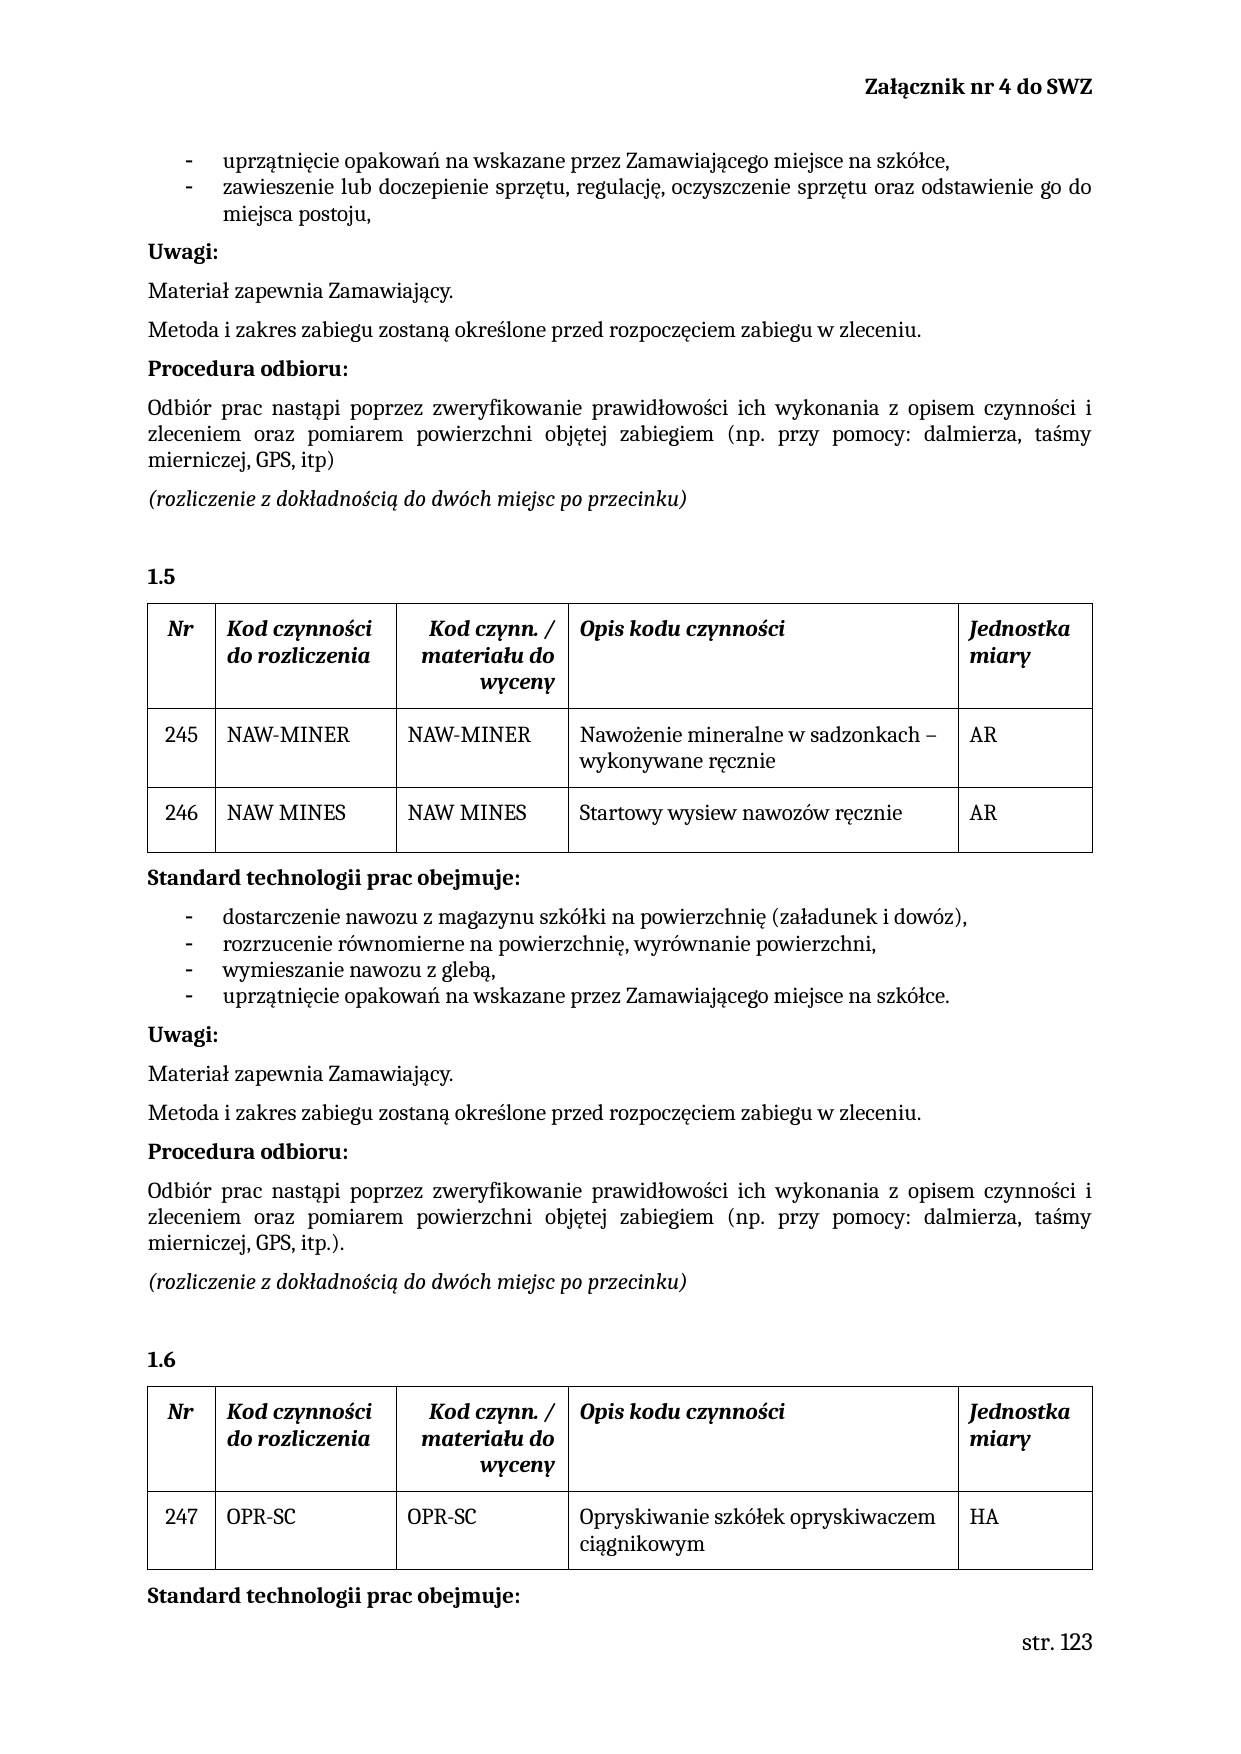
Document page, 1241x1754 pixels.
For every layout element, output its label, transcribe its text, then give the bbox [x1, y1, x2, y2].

text Materiał zapewnia Zamawiający. [148, 1061, 1093, 1087]
text Uwagi: [148, 1022, 1093, 1048]
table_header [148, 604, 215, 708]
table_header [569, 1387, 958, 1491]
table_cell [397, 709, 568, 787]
list uprzątnięcie opakowań na wskazane przez Zamawiającego miejsce na szkółce. [185, 983, 1093, 1009]
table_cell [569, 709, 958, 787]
text 1.6 [148, 1347, 1093, 1373]
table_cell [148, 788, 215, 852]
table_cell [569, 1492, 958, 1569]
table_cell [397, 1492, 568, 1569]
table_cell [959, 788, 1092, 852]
text (rozliczenie z dokładnością do dwóch miejsc po przecinku) [148, 486, 1093, 512]
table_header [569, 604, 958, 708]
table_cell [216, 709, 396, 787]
list uprzątnięcie opakowań na wskazane przez Zamawiającego miejsce na szkółce, [185, 148, 1093, 174]
text Metoda i zakres zabiegu zostaną określone przed rozpoczęciem zabiegu w zleceniu. [148, 1100, 1093, 1126]
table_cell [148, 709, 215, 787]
text Odbiór prac nastąpi poprzez zweryfikowanie prawidłowości ich wykonania z opisem czynności i zleceniem oraz pomiarem powierzchni objętej zabiegiem (np. przy pomocy: dalmierza, taśmy mierniczej, GPS, itp.). [148, 1177, 1093, 1256]
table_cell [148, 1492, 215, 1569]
text Odbiór prac nastąpi poprzez zweryfikowanie prawidłowości ich wykonania z opisem czynności i zleceniem oraz pomiarem powierzchni objętej zabiegiem (np. przy pomocy: dalmierza, taśmy mierniczej, GPS, itp) [148, 394, 1093, 474]
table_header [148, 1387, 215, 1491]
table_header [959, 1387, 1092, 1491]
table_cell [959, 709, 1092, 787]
list zawieszenie lub doczepienie sprzętu, regulację, oczyszczenie sprzętu oraz odstawienie go do miejsca postoju, [185, 174, 1093, 227]
list dostarczenie nawozu z magazynu szkółki na powierzchnię (załadunek i dowóz), [185, 904, 1093, 930]
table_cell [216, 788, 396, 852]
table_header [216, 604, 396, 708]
text Procedura odbioru: [148, 1138, 1093, 1165]
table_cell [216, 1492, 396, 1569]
text 1.5 [148, 564, 1093, 590]
text Materiał zapewnia Zamawiający. [148, 278, 1093, 304]
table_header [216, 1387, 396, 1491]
text (rozliczenie z dokładnością do dwóch miejsc po przecinku) [148, 1269, 1093, 1295]
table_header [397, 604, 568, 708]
list rozrzucenie równomierne na powierzchnię, wyrównanie powierzchni, [185, 930, 1093, 957]
text Uwagi: [148, 239, 1093, 266]
list wymieszanie nawozu z glebą, [185, 957, 1093, 983]
text Standard technologii prac obejmuje: [148, 865, 1093, 892]
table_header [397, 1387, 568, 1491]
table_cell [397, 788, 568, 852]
text Procedura odbioru: [148, 356, 1093, 382]
text Standard technologii prac obejmuje: [148, 1583, 1093, 1609]
text Metoda i zakres zabiegu zostaną określone przed rozpoczęciem zabiegu w zleceniu. [148, 317, 1093, 343]
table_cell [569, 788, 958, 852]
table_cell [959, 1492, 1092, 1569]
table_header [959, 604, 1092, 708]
